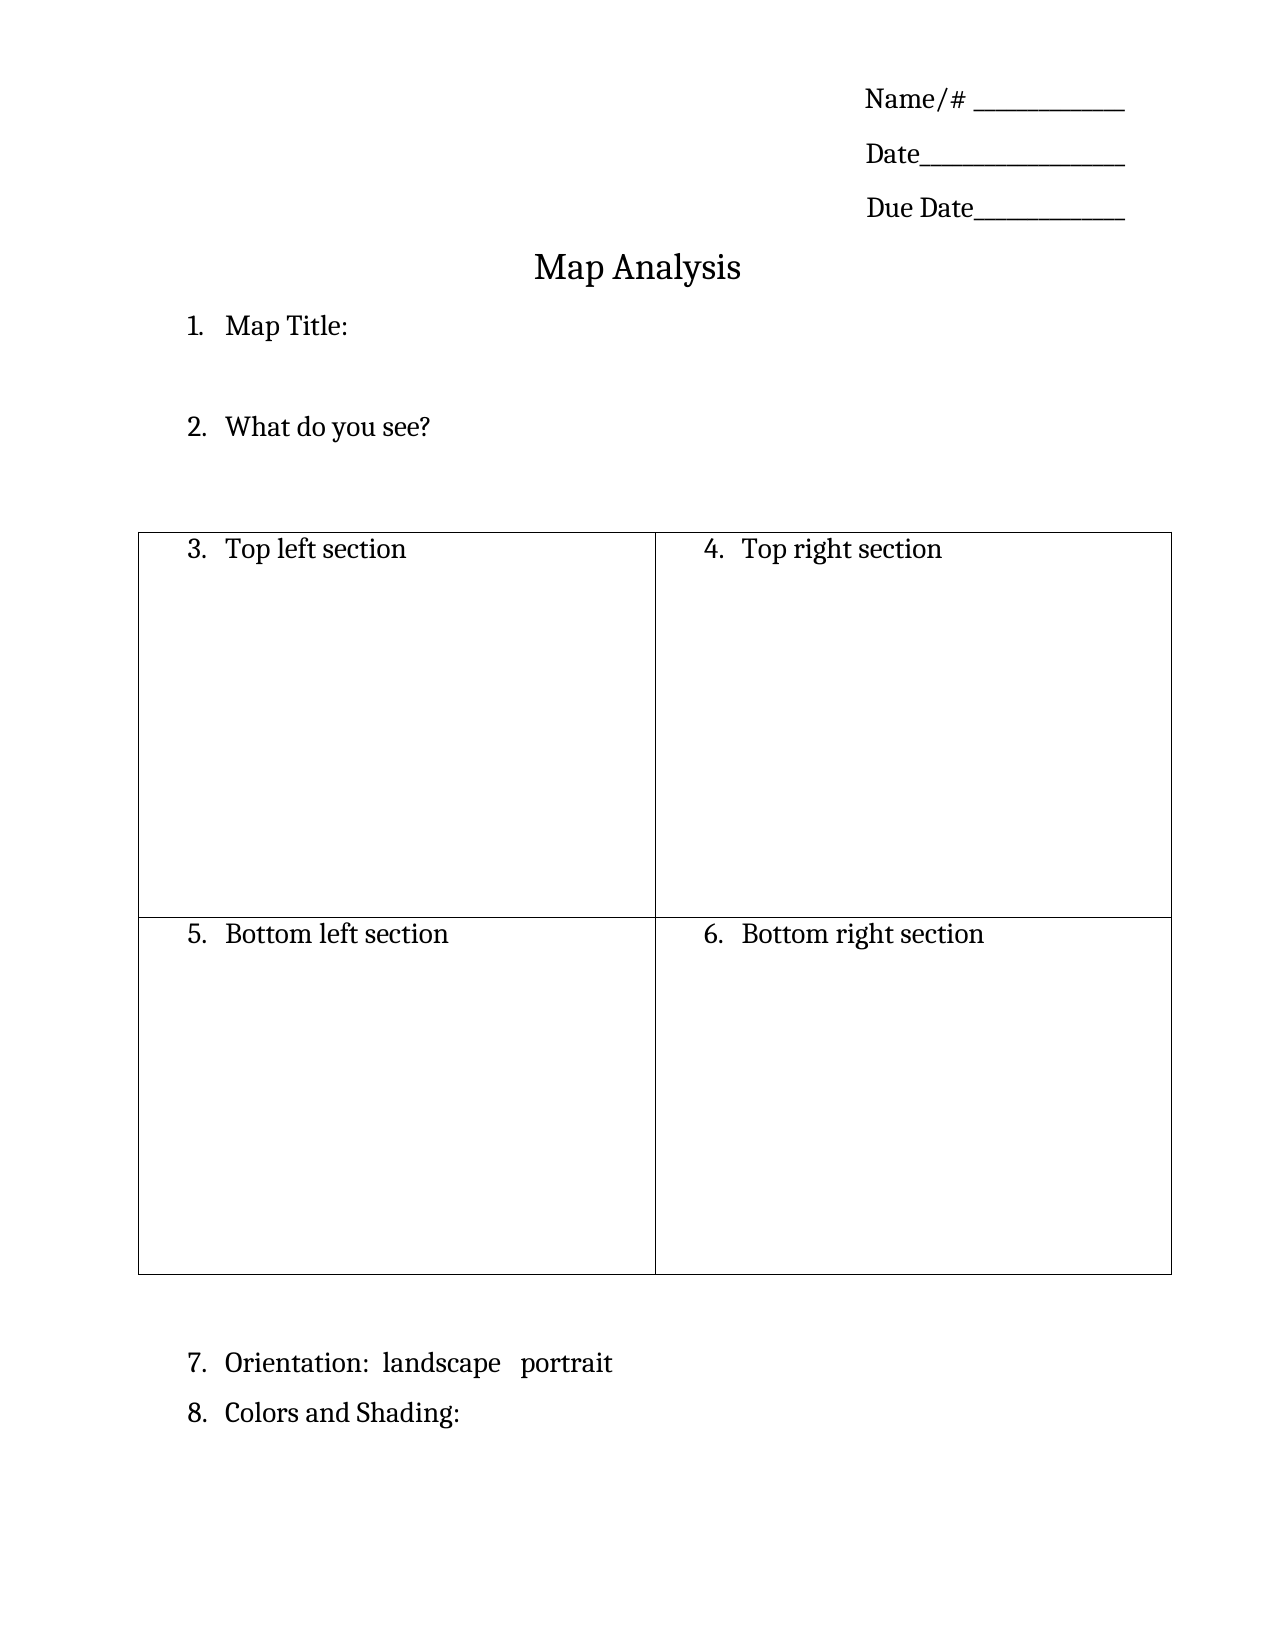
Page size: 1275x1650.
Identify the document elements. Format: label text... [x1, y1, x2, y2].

text Due Date______________ [150, 191, 1125, 225]
text Date___________________ [150, 137, 1125, 170]
text Map Analysis [150, 246, 1125, 289]
list What do you see? [187, 410, 1125, 444]
table_header Top left section [139, 533, 655, 917]
table_cell Bottom left section [139, 918, 655, 1274]
table_cell Bottom right section [656, 918, 1171, 1274]
text Name/# ______________ [150, 82, 1125, 116]
table_header Top right section [656, 533, 1171, 917]
list Map Title: [187, 309, 1125, 343]
list Colors and Shading: [187, 1397, 1125, 1430]
list Orientation: landscape portrait [187, 1346, 1125, 1380]
